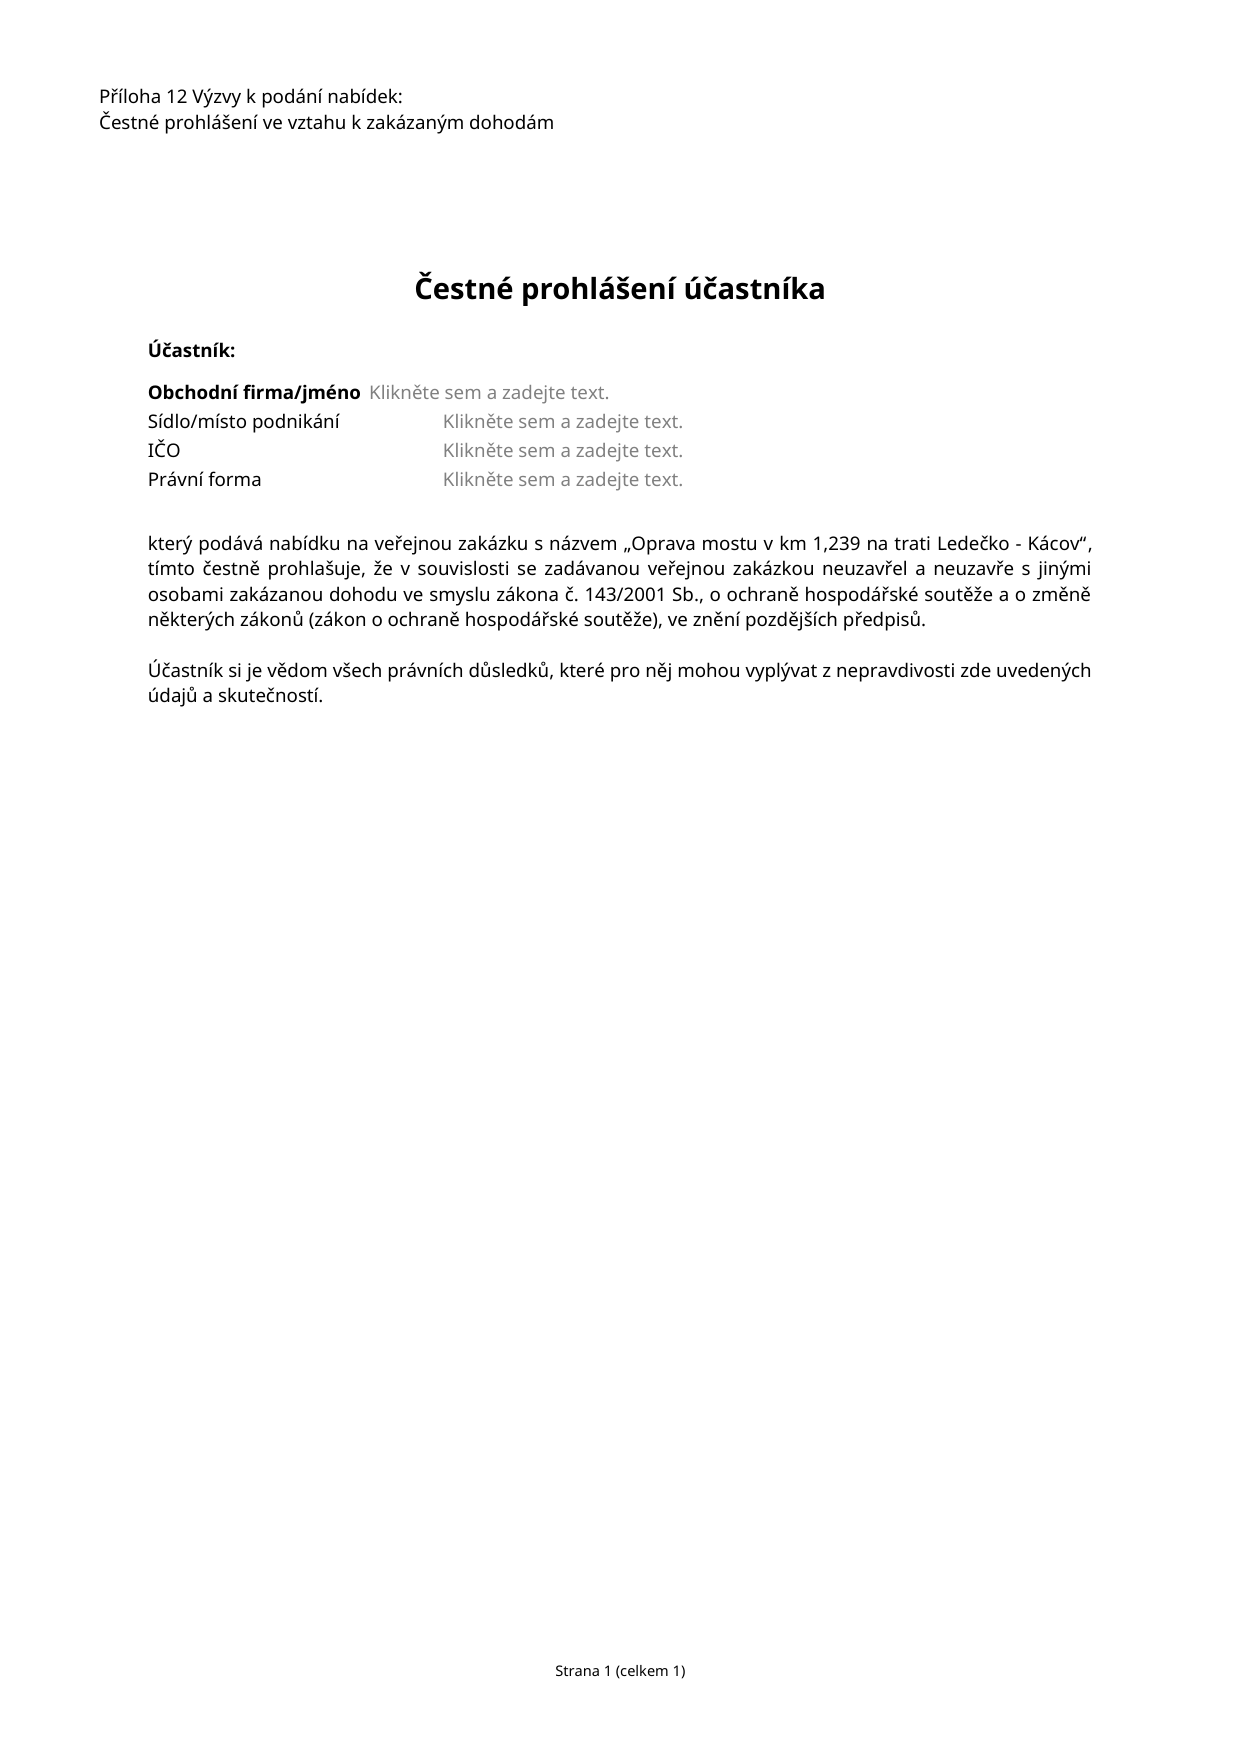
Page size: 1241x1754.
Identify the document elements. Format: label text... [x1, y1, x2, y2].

title Čestné prohlášení účastníka [148, 268, 1093, 308]
text Účastník: [148, 333, 1093, 364]
text který podává nabídku na veřejnou zakázku s názvem „Oprava mostu v km 1,239 na trati Ledečko - Kácov“, tímto čestně prohlašuje, že v souvislosti se zadávanou veřejnou zakázkou neuzavřel a neuzavře s jinými osobami zakázanou dohodu ve smyslu zákona č. 143/2001 Sb., o ochraně hospodářské soutěže a o změně některých zákonů (zákon o ochraně hospodářské soutěže), ve znění pozdějších předpisů. [148, 530, 1093, 632]
text Právní forma [148, 463, 1093, 492]
text IČO [148, 434, 1093, 463]
text Účastník si je vědom všech právních důsledků, které pro něj mohou vyplývat z nepravdivosti zde uvedených údajů a skutečností. [148, 657, 1093, 708]
text Obchodní firma/jméno [148, 376, 1093, 405]
text Sídlo/místo podnikání [148, 405, 1093, 434]
